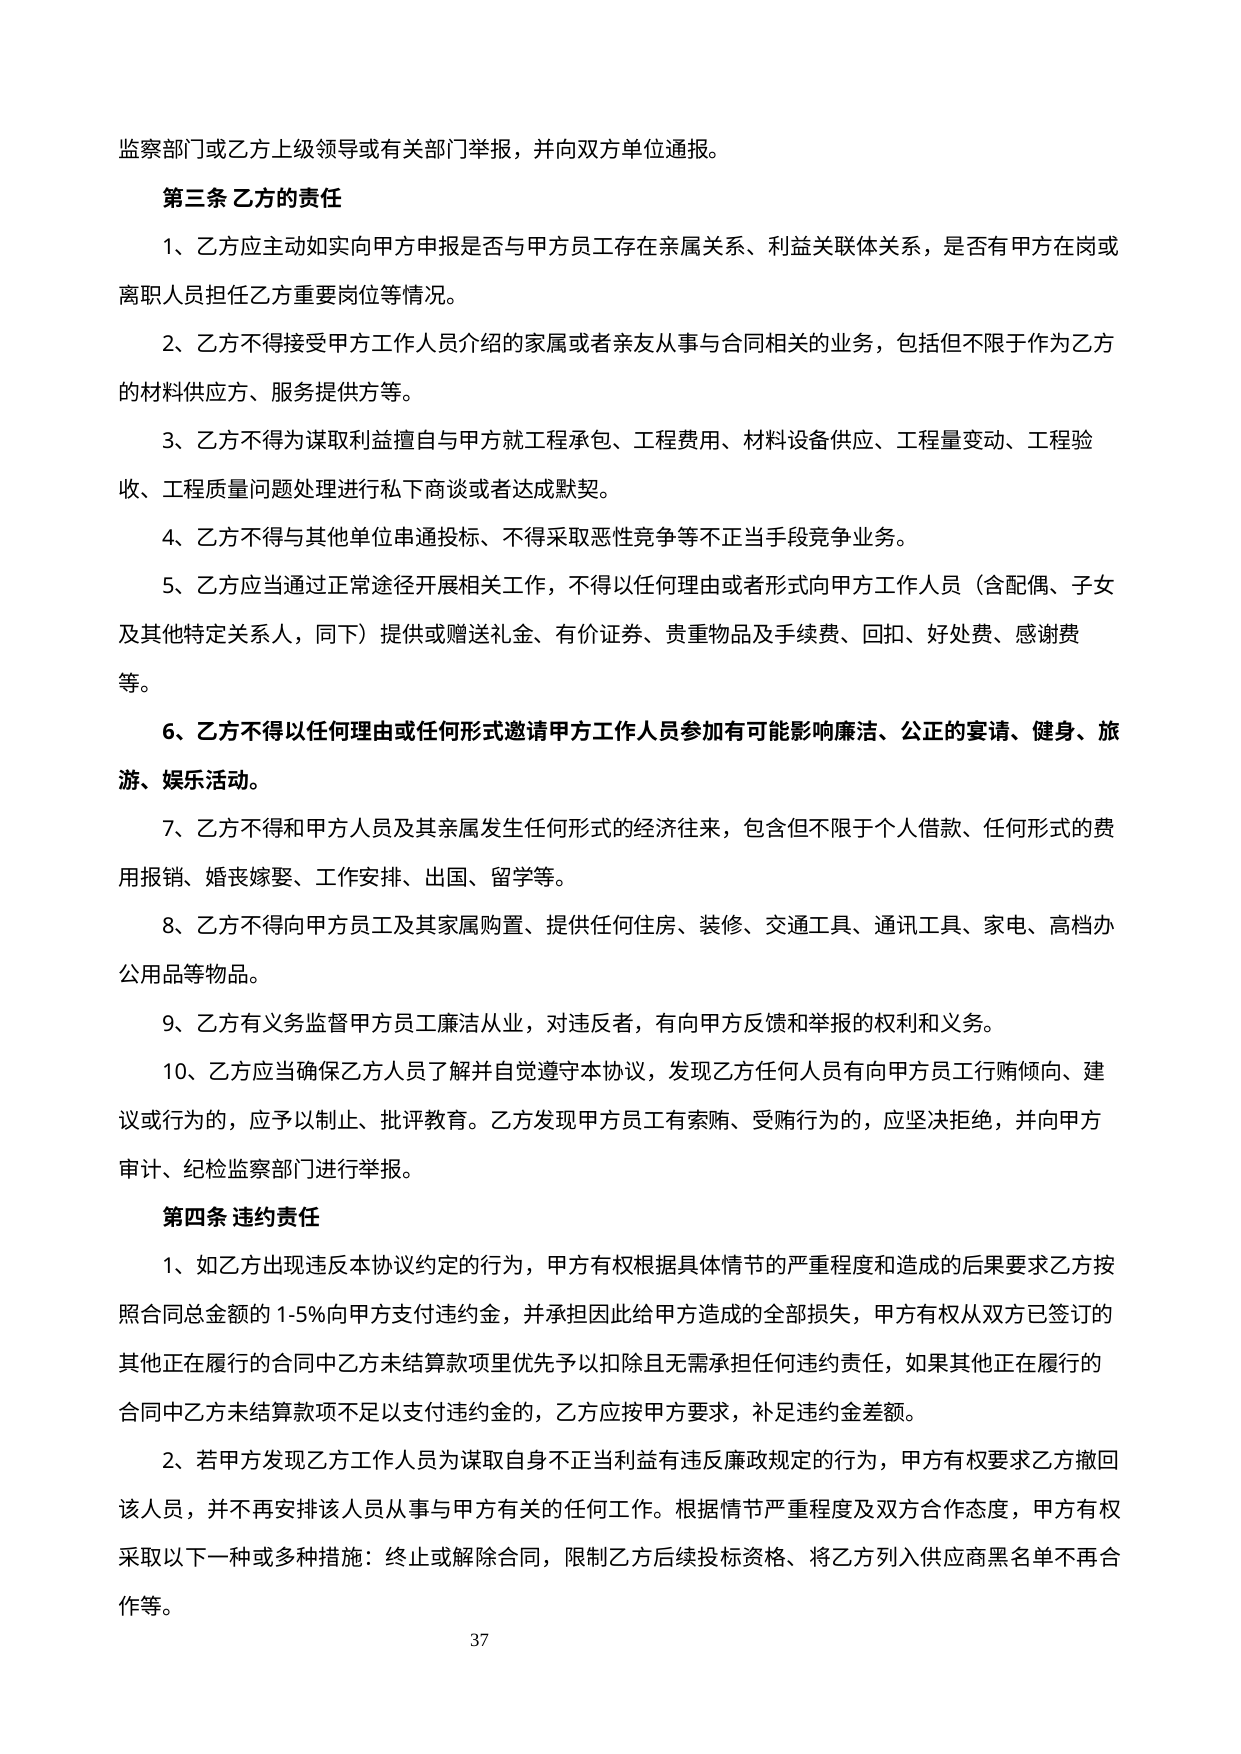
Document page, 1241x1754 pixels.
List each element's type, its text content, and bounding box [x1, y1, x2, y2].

text 3、乙方不得为谋取利益擅自与甲方就工程承包、工程费用、材料设备供应、工程量变动、工程验收、工程质量问题处理进行私下商谈或者达成默契。 [118, 423, 1122, 504]
text 8、乙方不得向甲方员工及其家属购置、提供任何住房、装修、交通工具、通讯工具、家电、高档办公用品等物品。 [118, 908, 1122, 989]
text 10、乙方应当确保乙方人员了解并自觉遵守本协议，发现乙方任何人员有向甲方员工行贿倾向、建议或行为的，应予以制止、批评教育。乙方发现甲方员工有索贿、受贿行为的，应坚决拒绝，并向甲方审计、纪检监察部门进行举报。 [118, 1054, 1122, 1184]
subtitle 6、乙方不得以任何理由或任何形式邀请甲方工作人员参加有可能影响廉洁、公正的宴请、健身、旅游、娱乐活动。 [118, 714, 1122, 795]
text 7、乙方不得和甲方人员及其亲属发生任何形式的经济往来，包含但不限于个人借款、任何形式的费用报销、婚丧嫁娶、工作安排、出国、留学等。 [118, 811, 1122, 892]
text 2、乙方不得接受甲方工作人员介绍的家属或者亲友从事与合同相关的业务，包括但不限于作为乙方的材料供应方、服务提供方等。 [118, 326, 1122, 407]
text 4、乙方不得与其他单位串通投标、不得采取恶性竞争等不正当手段竞争业务。 [118, 520, 1122, 552]
text 2、若甲方发现乙方工作人员为谋取自身不正当利益有违反廉政规定的行为，甲方有权要求乙方撤回该人员，并不再安排该人员从事与甲方有关的任何工作。根据情节严重程度及双方合作态度，甲方有权采取以下一种或多种措施：终止或解除合同，限制乙方后续投标资格、将乙方列入供应商黑名单不再合作等。 [118, 1442, 1122, 1621]
text 第四条 违约责任 [118, 1199, 1122, 1232]
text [118, 132, 1122, 164]
text 5、乙方应当通过正常途径开展相关工作，不得以任何理由或者形式向甲方工作人员（含配偶、子女及其他特定关系人，同下）提供或赠送礼金、有价证券、贵重物品及手续费、回扣、好处费、感谢费等。 [118, 568, 1122, 698]
text 1、乙方应主动如实向甲方申报是否与甲方员工存在亲属关系、利益关联体关系，是否有甲方在岗或离职人员担任乙方重要岗位等情况。 [118, 229, 1122, 310]
text 9、乙方有义务监督甲方员工廉洁从业，对违反者，有向甲方反馈和举报的权利和义务。 [118, 1005, 1122, 1038]
text 1、如乙方出现违反本协议约定的行为，甲方有权根据具体情节的严重程度和造成的后果要求乙方按照合同总金额的1-5%向甲方支付违约金，并承担因此给甲方造成的全部损失，甲方有权从双方已签订的其他正在履行的合同中乙方未结算款项里优先予以扣除且无需承担任何违约责任，如果其他正在履行的合同中乙方未结算款项不足以支付违约金的，乙方应按甲方要求，补足违约金差额。 [118, 1248, 1122, 1427]
text 第三条 乙方的责任 [118, 180, 1122, 213]
